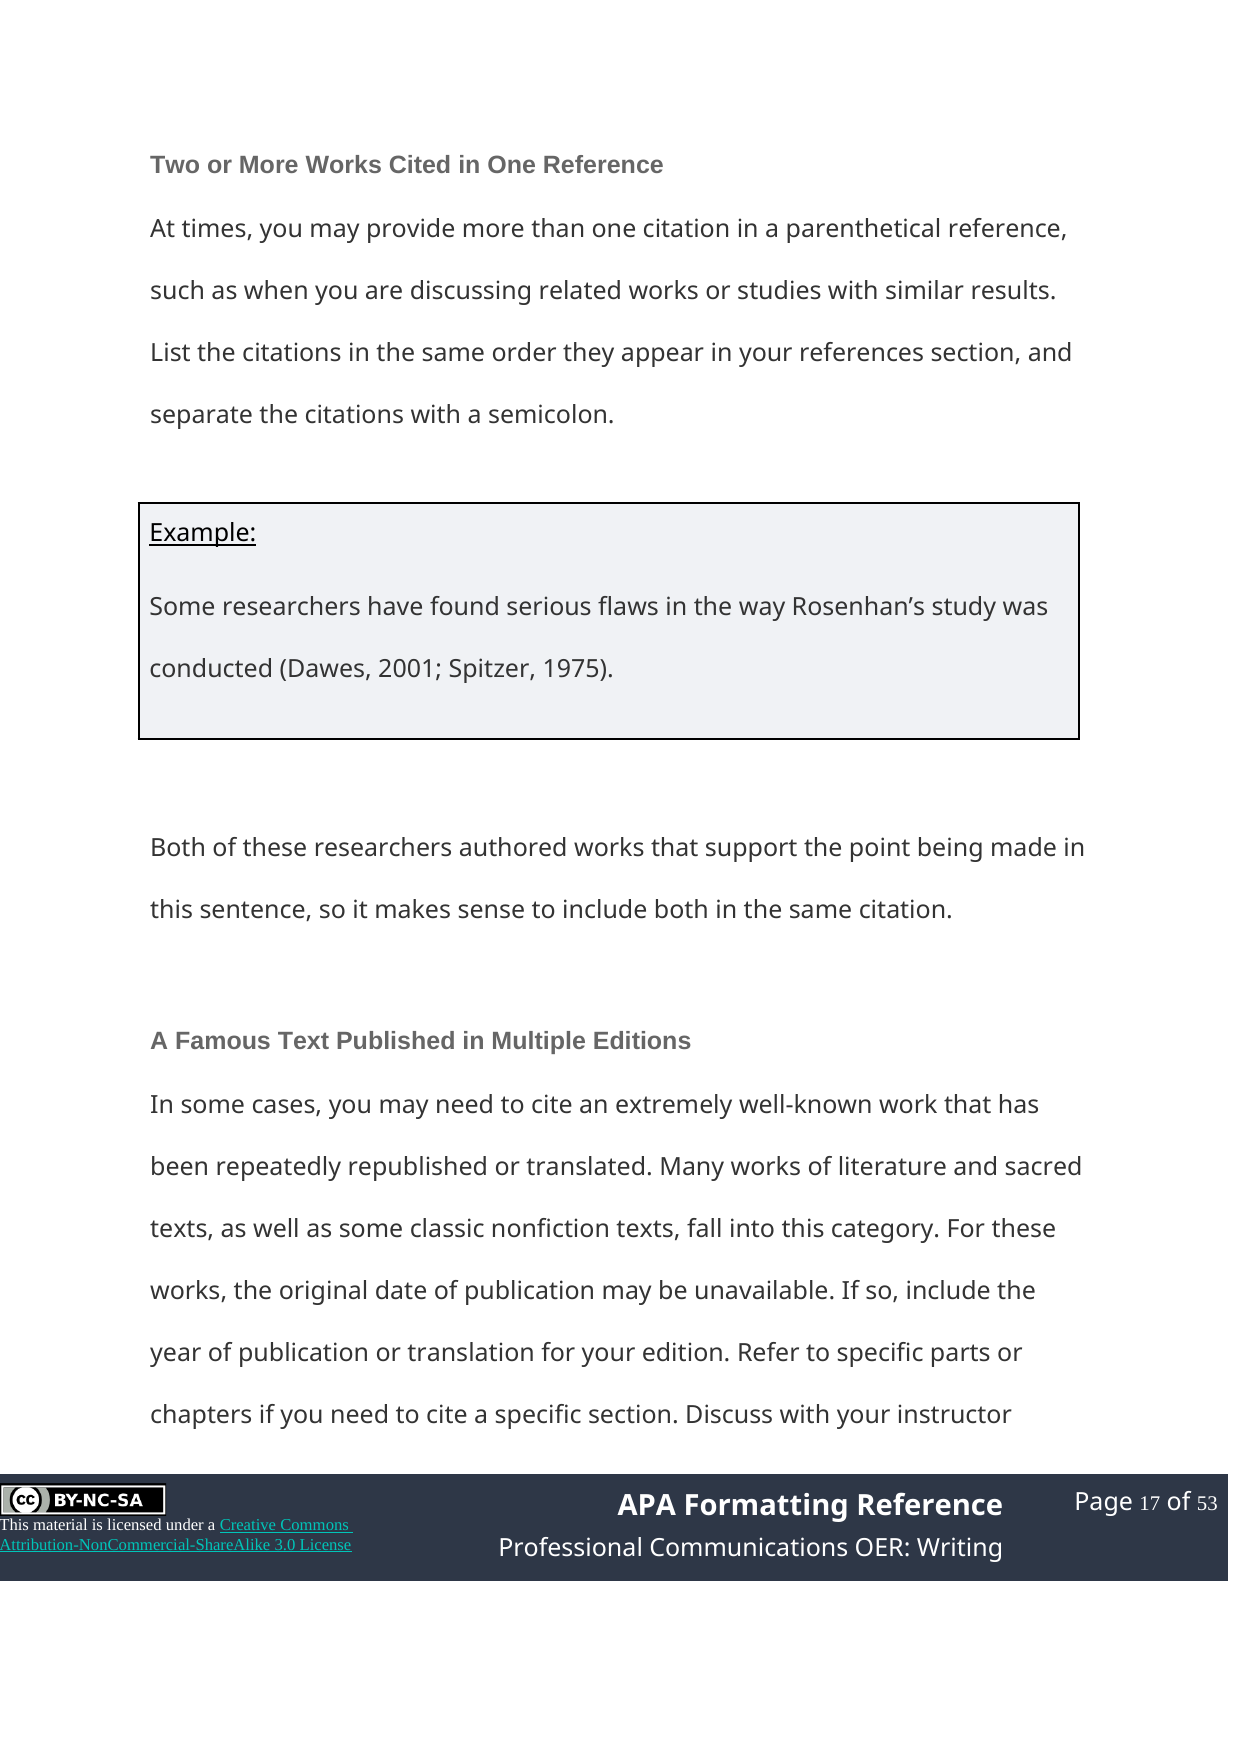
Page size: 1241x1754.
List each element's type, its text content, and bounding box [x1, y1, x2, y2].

text Both of these researchers authored works that support the point being made in this sentence, so it makes sense to include both in the same citation. [150, 829, 1090, 925]
subtitle Two or More Works Cited in One Reference [150, 150, 1090, 179]
table_header Example: Some researchers have found serious flaws in the way Rosenhan’s study was conducted (Dawes, 2001; Spitzer, 1975). [140, 504, 1078, 738]
picture [0, 1483, 167, 1516]
text At times, you may provide more than one citation in a parenthetical reference, such as when you are discussing related works or studies with similar results. List the citations in the same order they appear in your references section, and separate the citations with a semicolon. [150, 211, 1090, 431]
subtitle A Famous Text Published in Multiple Editions [150, 1026, 1090, 1055]
